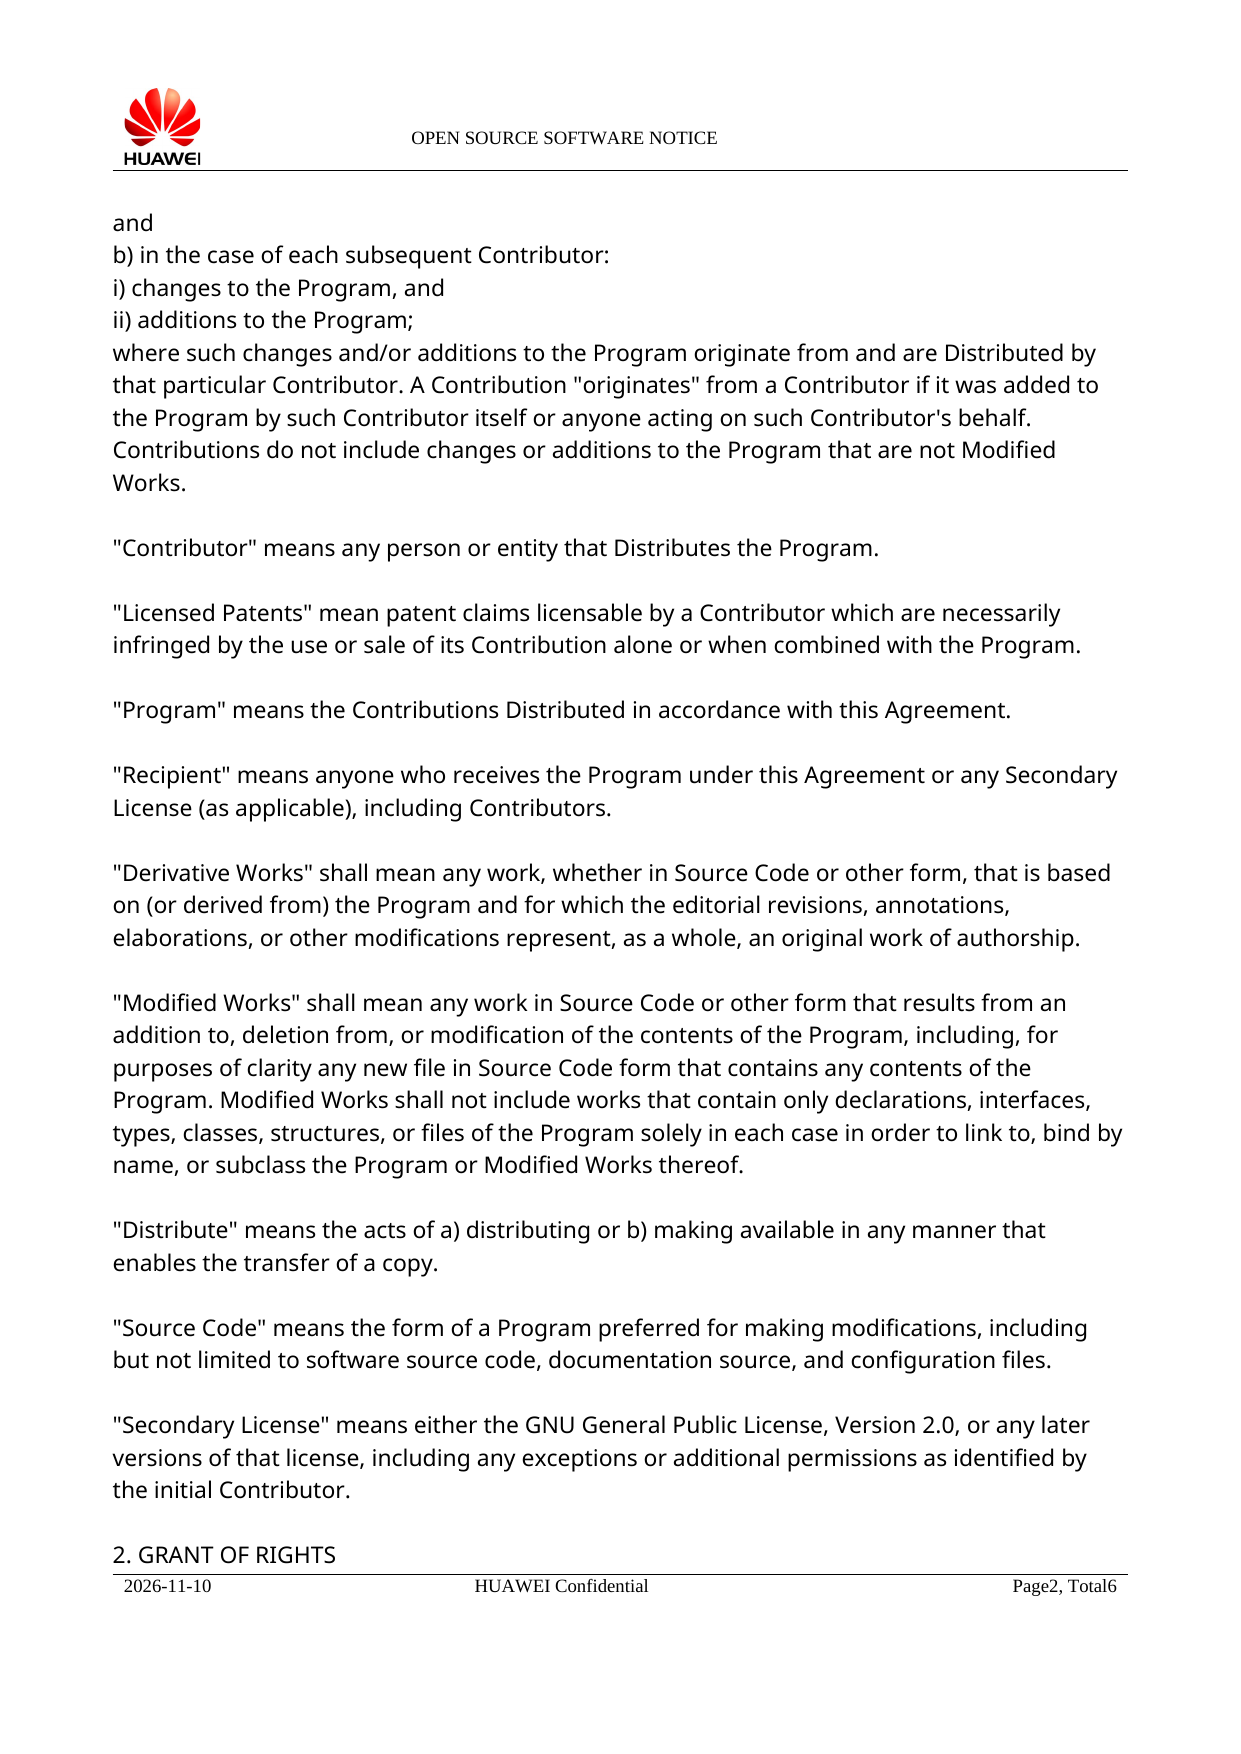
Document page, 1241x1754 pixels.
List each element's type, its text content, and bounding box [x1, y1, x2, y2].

text b) in the case of each subsequent Contributor: [112, 239, 1128, 271]
text "Licensed Patents" mean patent claims licensable by a Contributor which are necessarily infringed by the use or sale of its Contribution alone or when combined with the Program. [112, 596, 1128, 661]
text a) in the case of the initial Contributor, the initial content Distributed under this Agreement, and [112, 206, 1128, 239]
text "Contributor" means any person or entity that Distributes the Program. [112, 531, 1128, 564]
text "Secondary License" means either the GNU General Public License, Version 2.0, or any later versions of that license, including any exceptions or additional permissions as identified by the initial Contributor. [112, 1409, 1128, 1506]
text "Modified Works" shall mean any work in Source Code or other form that results from an addition to, deletion from, or modification of the contents of the Program, including, for purposes of clarity any new file in Source Code form that contains any contents of the Program. Modified Works shall not include works that contain only declarations, interfaces, types, classes, structures, or files of the Program solely in each case in order to link to, bind by name, or subclass the Program or Modified Works thereof. [112, 986, 1128, 1181]
text "Derivative Works" shall mean any work, whether in Source Code or other form, that is based on (or derived from) the Program and for which the editorial revisions, annotations, elaborations, or other modifications represent, as a whole, an original work of authorship. [112, 856, 1128, 954]
text "Program" means the Contributions Distributed in accordance with this Agreement. [112, 694, 1128, 726]
text ii) additions to the Program; [112, 304, 1128, 336]
text "Recipient" means anyone who receives the Program under this Agreement or any Secondary License (as applicable), including Contributors. [112, 759, 1128, 824]
text 2. GRANT OF RIGHTS [112, 1539, 1128, 1571]
text i) changes to the Program, and [112, 271, 1128, 304]
text "Source Code" means the form of a Program preferred for making modifications, including but not limited to software source code, documentation source, and configuration files. [112, 1311, 1128, 1376]
text where such changes and/or additions to the Program originate from and are Distributed by that particular Contributor. A Contribution "originates" from a Contributor if it was added to the Program by such Contributor itself or anyone acting on such Contributor's behalf. Contributions do not include changes or additions to the Program that are not Modified Works. [112, 336, 1128, 499]
picture [124, 88, 201, 165]
text "Distribute" means the acts of a) distributing or b) making available in any manner that enables the transfer of a copy. [112, 1214, 1128, 1279]
